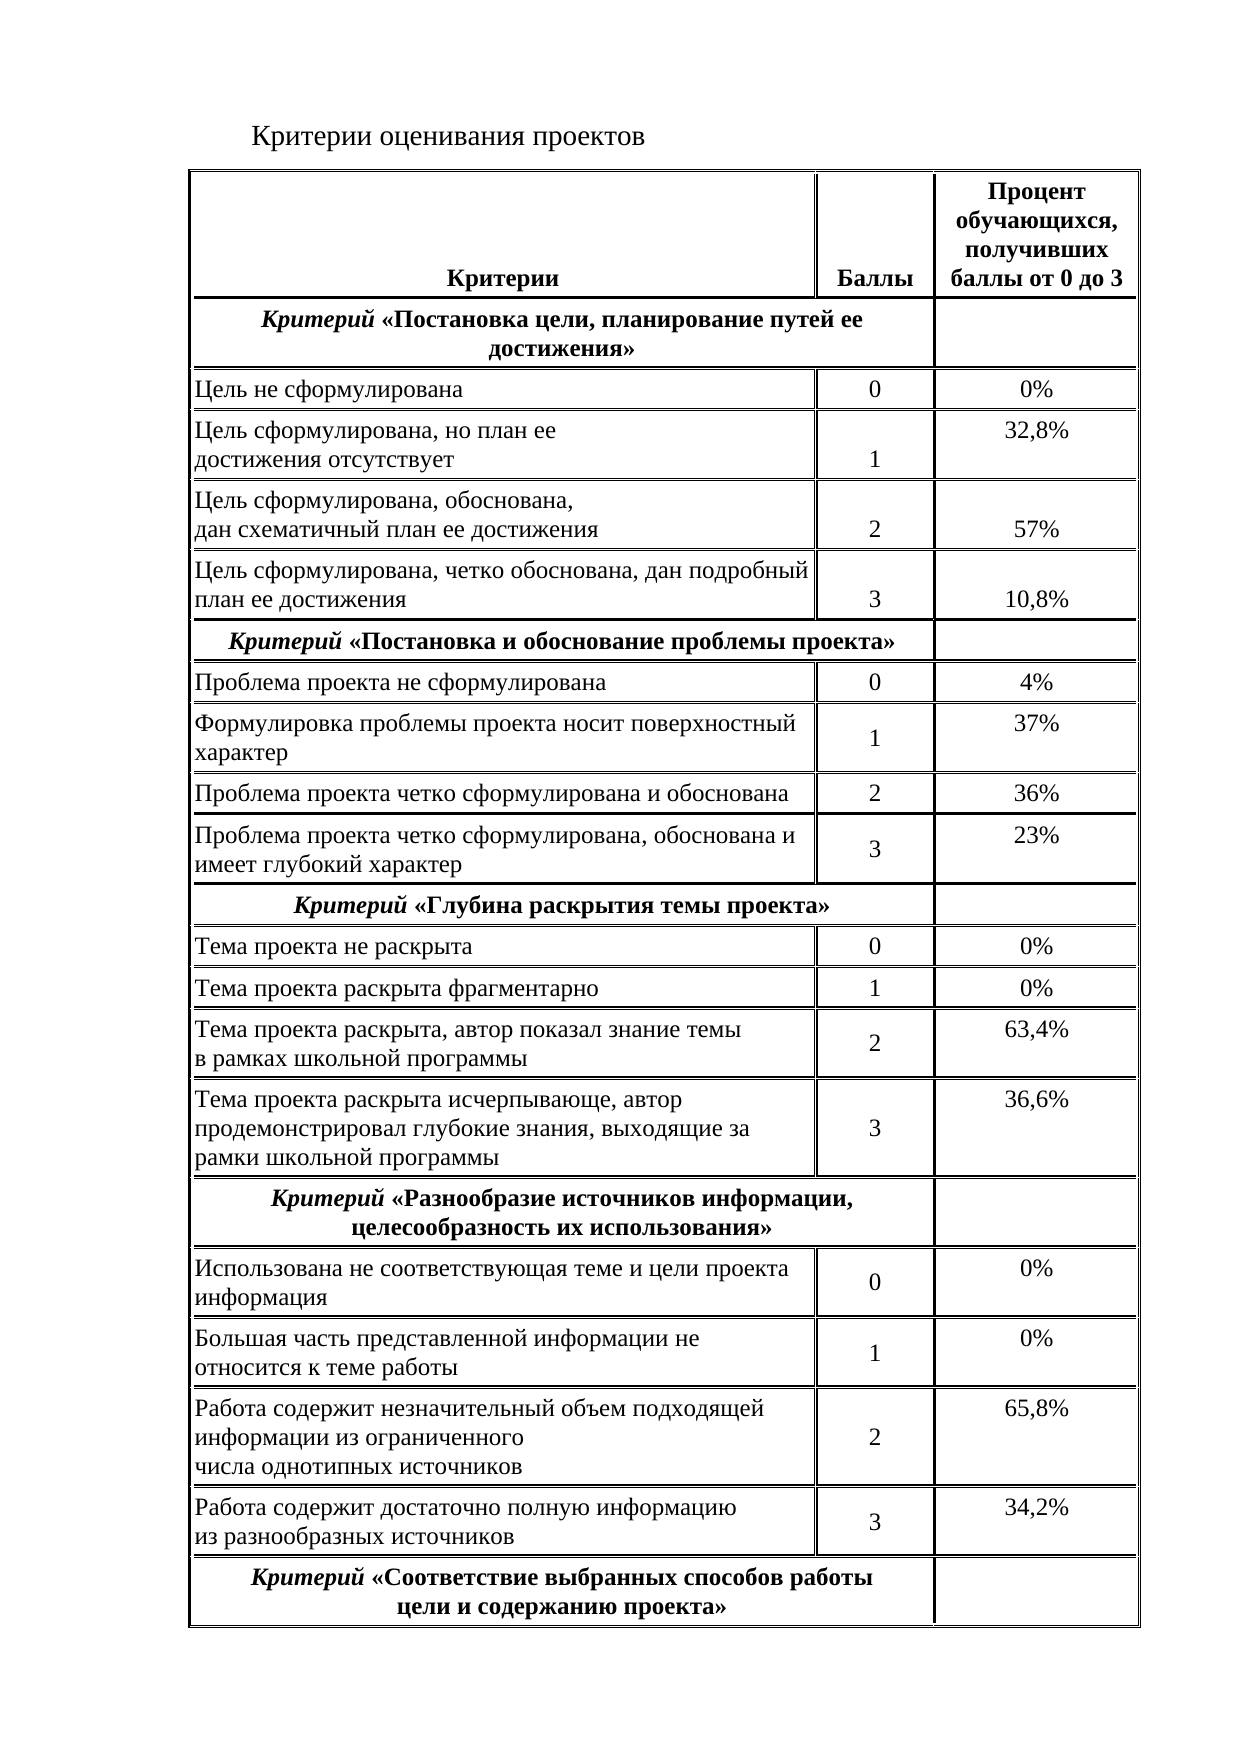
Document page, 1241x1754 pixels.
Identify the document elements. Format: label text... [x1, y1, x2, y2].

table_cell 0 [818, 663, 933, 701]
table_cell 3 [818, 551, 933, 618]
table_cell Цель не сформулирована [191, 366, 814, 407]
table_cell 36% [934, 771, 1139, 812]
table_cell Работа содержит незначительный объем подходящей информации из ограниченного числа однотипных источников [191, 1385, 814, 1484]
table_cell Цель сформулирована, четко обоснована, дан подробный план ее достижения [190, 548, 816, 618]
table_cell 2 [818, 774, 933, 812]
table_cell 3 [818, 1488, 933, 1554]
table_cell 0 [818, 927, 933, 965]
table_cell 37% [934, 701, 1139, 771]
table_cell 0 [818, 370, 933, 407]
table_header Критерии [191, 170, 816, 296]
table_cell 10,8% [934, 548, 1139, 618]
table_cell Цель сформулирована, обоснована, дан схематичный план ее достижения [190, 478, 816, 548]
table_cell 0% [936, 1315, 1138, 1385]
table_cell 57% [934, 478, 1139, 548]
table_cell [936, 882, 1138, 923]
table_cell Тема проекта раскрыта, автор показал знание темы в рамках школьной программы [191, 1006, 814, 1076]
table_cell 32,8% [936, 408, 1138, 478]
table_cell 2 [818, 1010, 933, 1076]
table_cell [936, 296, 1138, 366]
table_cell 2 [818, 1389, 933, 1484]
table_cell 34,2% [936, 1484, 1138, 1554]
table_cell 1 [818, 1319, 933, 1385]
table_cell [934, 1554, 1138, 1624]
table_cell Критерий «Постановка цели, планирование путей ее достижения» [191, 296, 933, 366]
table_cell 4% [936, 659, 1138, 701]
table_cell Работа содержит достаточно полную информацию из разнообразных источников [191, 1484, 814, 1554]
table_header Процент обучающихся, получивших баллы от 0 до 3 [934, 172, 1138, 296]
table_cell Тема проекта не раскрыта [191, 924, 814, 965]
table_cell 0% [936, 366, 1138, 407]
table_cell 0% [934, 965, 1139, 1006]
table_cell Проблема проекта четко сформулирована, обоснована и имеет глубокий характер [191, 812, 814, 882]
table_cell 3 [818, 1080, 933, 1175]
table_cell Критерий «Разнообразие источников информации, целесообразность их использования» [191, 1175, 933, 1245]
table_cell [936, 618, 1139, 659]
table_cell Формулировка проблемы проекта носит поверхностный характер [190, 701, 816, 771]
text Критерии оценивания проектов [177, 118, 1152, 152]
table_cell 1 [818, 968, 933, 1006]
table_cell 1 [818, 704, 933, 771]
table_cell 0% [936, 924, 1138, 965]
table_cell 0 [818, 1249, 933, 1315]
table_cell 2 [818, 481, 933, 548]
table_cell 1 [818, 411, 933, 478]
table_cell Проблема проекта четко сформулирована и обоснована [190, 771, 816, 812]
table_cell Тема проекта раскрыта фрагментарно [190, 965, 816, 1006]
table_cell Проблема проекта не сформулирована [191, 659, 814, 701]
table_header Баллы [816, 170, 934, 296]
table_cell 63,4% [936, 1006, 1138, 1076]
table_cell 0% [936, 1245, 1138, 1315]
table_cell Критерий «Соответствие выбранных способов работы цели и содержанию проекта» [191, 1554, 934, 1624]
table_cell Тема проекта раскрыта исчерпывающе, автор продемонстрировал глубокие знания, выходящие за рамки школьной программы [191, 1076, 814, 1175]
table_cell [936, 1175, 1138, 1245]
table_cell 3 [818, 815, 933, 882]
table_cell 36,6% [936, 1076, 1138, 1175]
table_cell Большая часть представленной информации не относится к теме работы [191, 1315, 814, 1385]
table_cell Использована не соответствующая теме и цели проекта информация [191, 1245, 814, 1315]
table_cell 65,8% [936, 1385, 1138, 1484]
table_cell 23% [936, 812, 1138, 882]
table_cell Критерий «Постановка и обоснование проблемы проекта» [190, 618, 933, 659]
table_cell Цель сформулирована, но план ее достижения отсутствует [191, 408, 814, 478]
table_cell Критерий «Глубина раскрытия темы проекта» [191, 882, 933, 923]
